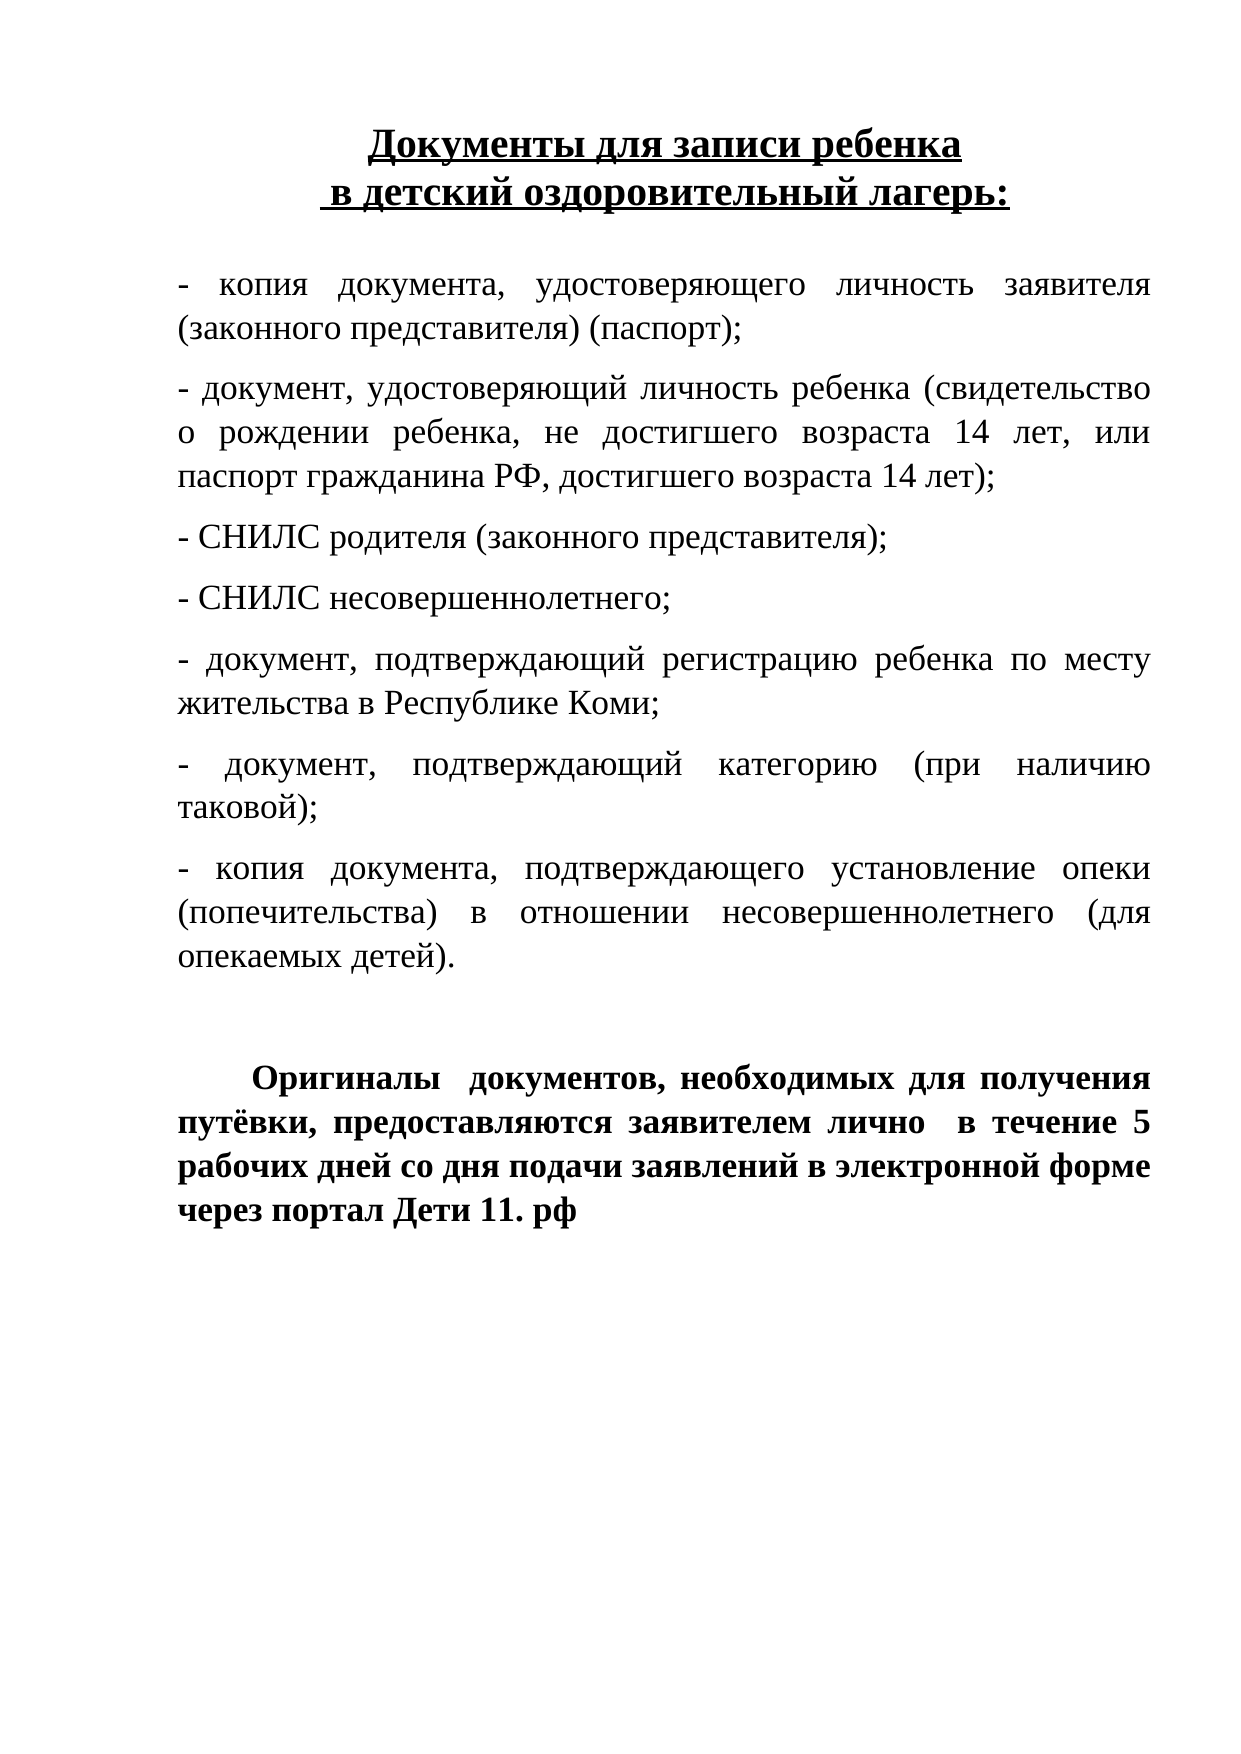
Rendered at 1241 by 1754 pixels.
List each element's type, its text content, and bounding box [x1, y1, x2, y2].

text - документ, подтверждающий категорию (при наличию таковой); [177, 742, 1152, 827]
text - документ, подтверждающий регистрацию ребенка по месту жительства в Республике Коми; [177, 637, 1152, 722]
text - документ, удостоверяющий личность ребенка (свидетельство о рождении ребенка, не достигшего возраста 14 лет, или паспорт гражданина РФ, достигшего возраста 14 лет); [177, 367, 1152, 496]
text Оригиналы документов, необходимых для получения путёвки, предоставляются заявителем лично в течение 5 рабочих дней со дня подачи заявлений в электронной форме через портал Дети 11. рф [177, 1056, 1152, 1229]
text - копия документа, удостоверяющего личность заявителя (законного представителя) (паспорт); [177, 262, 1152, 347]
text - копия документа, подтверждающего установление опеки (попечительства) в отношении несовершеннолетнего (для опекаемых детей). [177, 847, 1152, 976]
text Документы для записи ребенка [177, 118, 1152, 166]
text - СНИЛС несовершеннолетнего; [177, 576, 1152, 617]
text в детский оздоровительный лагерь: [177, 166, 1152, 214]
text - СНИЛС родителя (законного представителя); [177, 516, 1152, 556]
